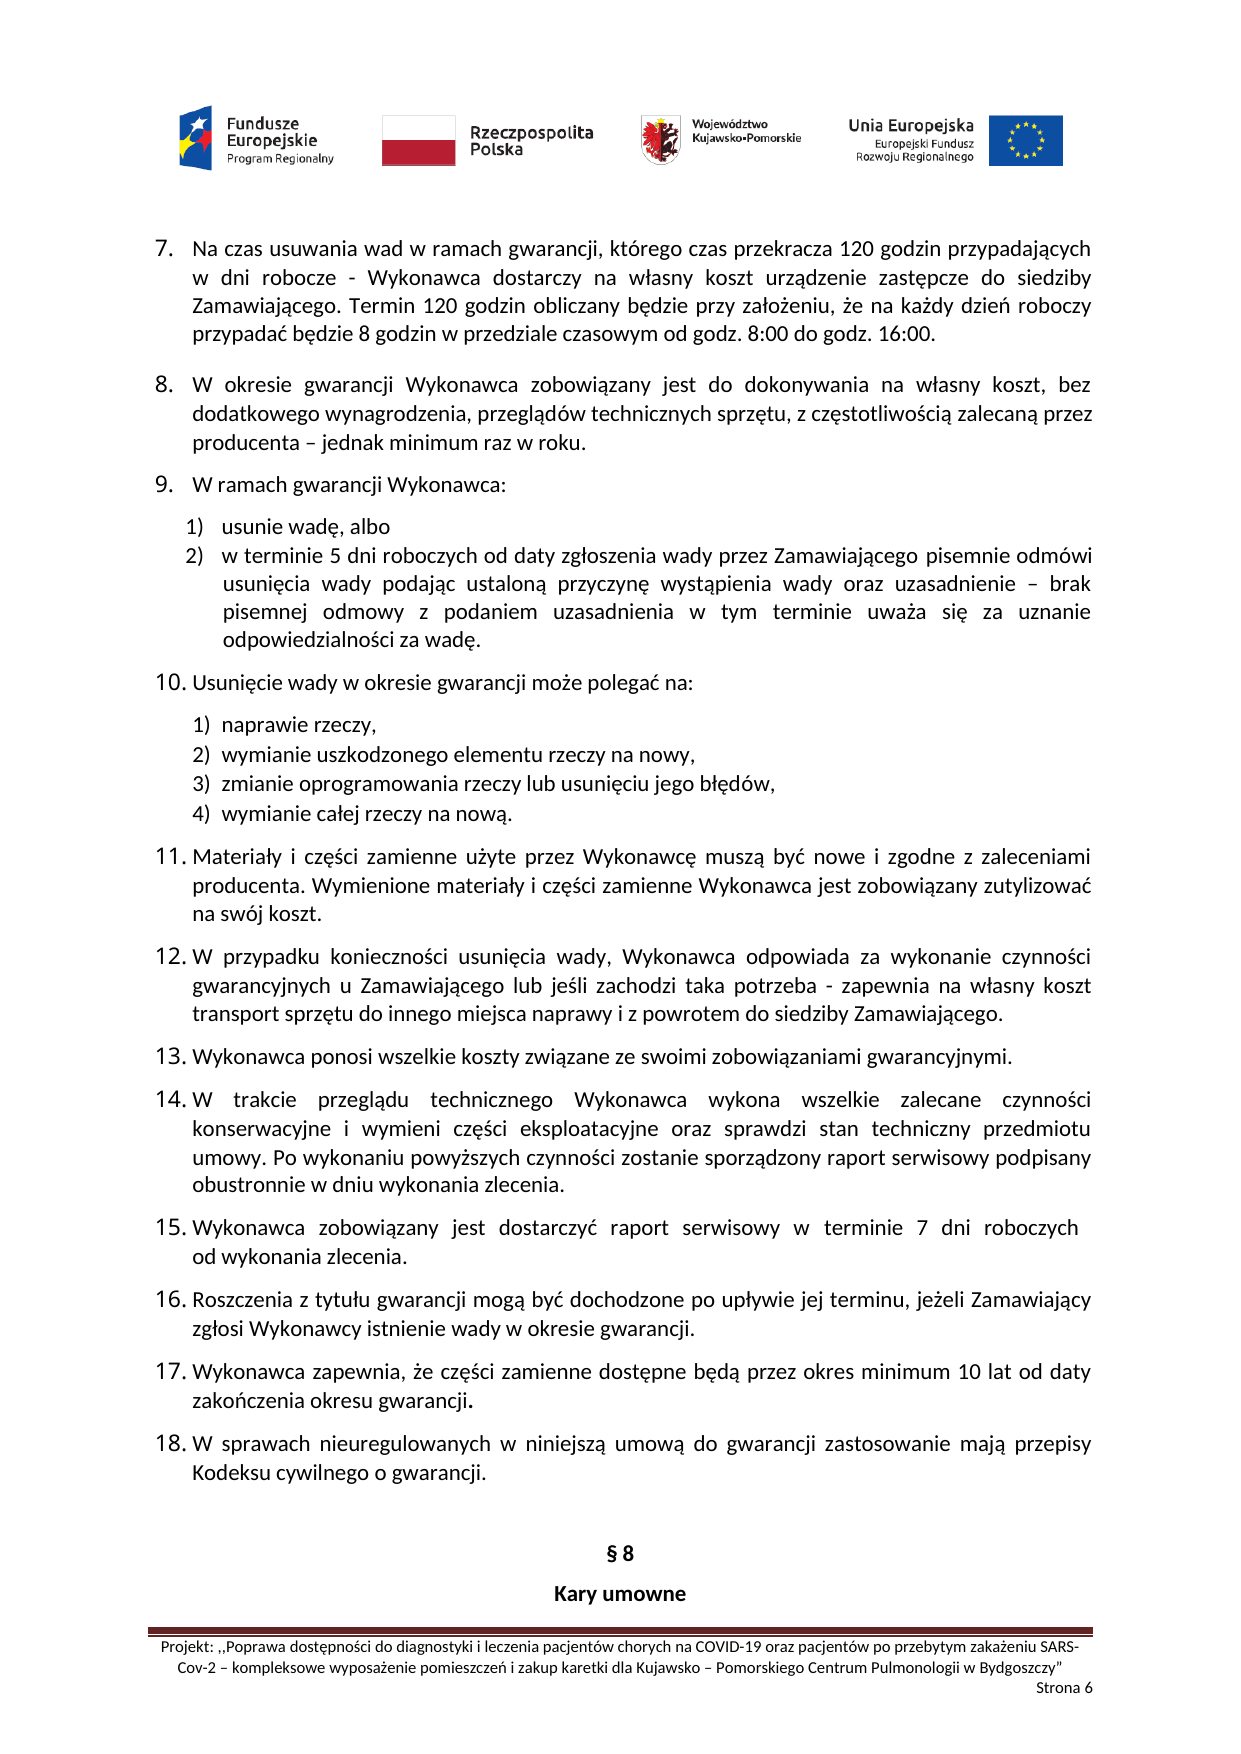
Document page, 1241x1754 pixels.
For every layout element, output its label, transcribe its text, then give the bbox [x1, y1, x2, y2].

list wymianie uszkodzonego elementu rzeczy na nowy, [192, 740, 1093, 768]
list usunie wadę, albo [185, 512, 1093, 540]
list naprawie rzeczy, [192, 710, 1093, 738]
list Roszczenia z tytułu gwarancji mogą być dochodzone po upływie jej terminu, jeżeli Zamawiający zgłosi Wykonawcy istnienie wady w okresie gwarancji. [154, 1283, 1093, 1342]
list W przypadku konieczności usunięcia wady, Wykonawca odpowiada za wykonanie czynności gwarancyjnych u Zamawiającego lub jeśli zachodzi taka potrzeba - zapewnia na własny koszt transport sprzętu do innego miejsca naprawy i z powrotem do siedziby Zamawiającego. [154, 940, 1093, 1027]
list Usunięcie wady w okresie gwarancji może polegać na: [154, 666, 1093, 697]
list w terminie 5 dni roboczych od daty zgłoszenia wady przez Zamawiającego pisemnie odmówi usunięcia wady podając ustaloną przyczynę wystąpienia wady oraz uzasadnienie – brak pisemnej odmowy z podaniem uzasadnienia w tym terminie uważa się za uznanie odpowiedzialności za wadę. [185, 541, 1093, 653]
list wymianie całej rzeczy na nową. [192, 799, 1093, 827]
list Wykonawca zapewnia, że części zamienne dostępne będą przez okres minimum 10 lat od daty zakończenia okresu gwarancji. [154, 1355, 1093, 1414]
text Kary umowne [148, 1579, 1093, 1607]
list W okresie gwarancji Wykonawca zobowiązany jest do dokonywania na własny koszt, bez dodatkowego wynagrodzenia, przeglądów technicznych sprzętu, z częstotliwością zalecaną przez producenta – jednak minimum raz w roku. [154, 368, 1093, 456]
list Na czas usuwania wad w ramach gwarancji, którego czas przekracza 120 godzin przypadających w dni robocze - Wykonawca dostarczy na własny koszt urządzenie zastępcze do siedziby Zamawiającego. Termin 120 godzin obliczany będzie przy założeniu, że na każdy dzień roboczy przypadać będzie 8 godzin w przedziale czasowym od godz. 8:00 do godz. 16:00. [154, 232, 1093, 347]
list zmianie oprogramowania rzeczy lub usunięciu jego błędów, [192, 769, 1093, 798]
list W sprawach nieuregulowanych w niniejszą umową do gwarancji zastosowanie mają przepisy Kodeksu cywilnego o gwarancji. [154, 1426, 1093, 1486]
list W trakcie przeglądu technicznego Wykonawca wykona wszelkie zalecane czynności konserwacyjne i wymieni części eksploatacyjne oraz sprawdzi stan techniczny przedmiotu umowy. Po wykonaniu powyższych czynności zostanie sporządzony raport serwisowy podpisany obustronnie w dniu wykonania zlecenia. [154, 1083, 1093, 1199]
list Wykonawca ponosi wszelkie koszty związane ze swoimi zobowiązaniami gwarancyjnymi. [154, 1039, 1093, 1071]
list W ramach gwarancji Wykonawca: [154, 468, 1093, 499]
list Wykonawca zobowiązany jest dostarczyć raport serwisowy w terminie 7 dni roboczych od wykonania zlecenia. [154, 1211, 1093, 1270]
list Materiały i części zamienne użyte przez Wykonawcę muszą być nowe i zgodne z zaleceniami producenta. Wymienione materiały i części zamienne Wykonawca jest zobowiązany zutylizować na swój koszt. [154, 840, 1093, 927]
text § 8 [148, 1539, 1093, 1567]
